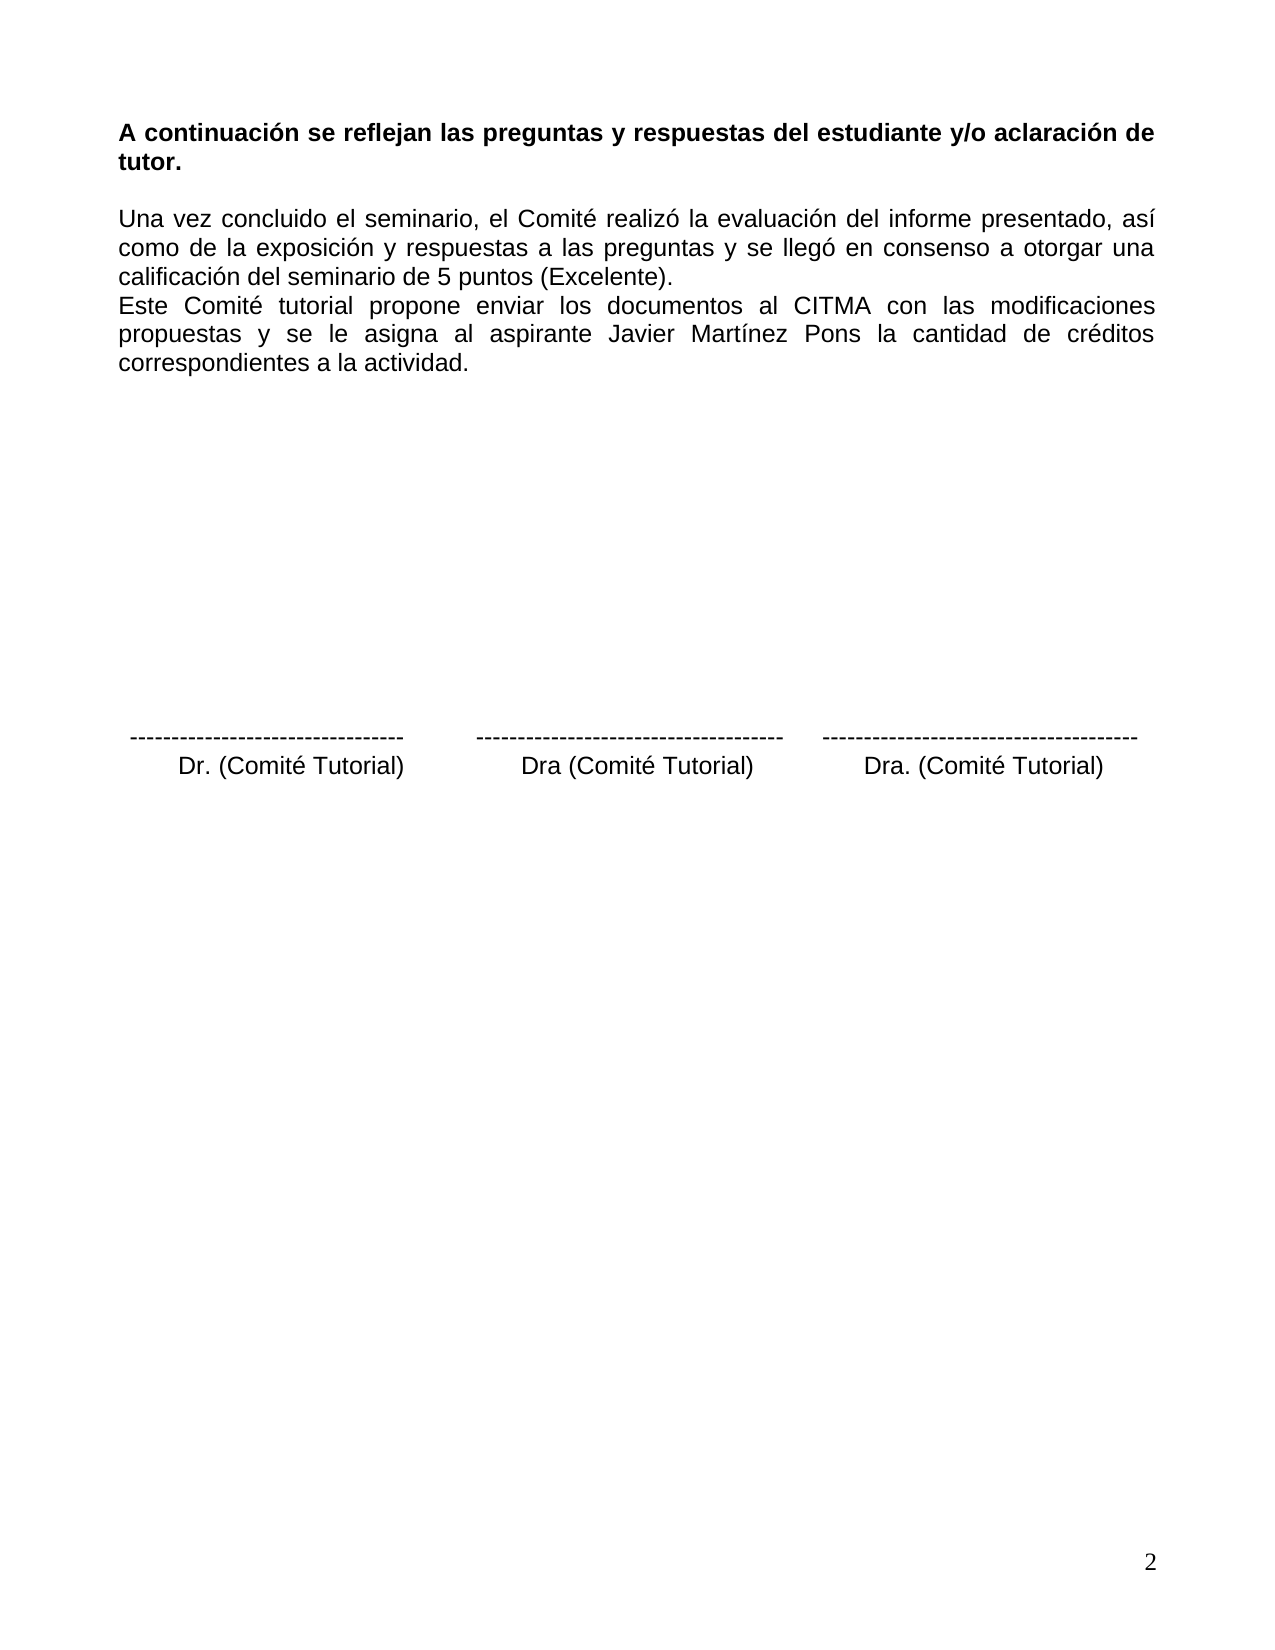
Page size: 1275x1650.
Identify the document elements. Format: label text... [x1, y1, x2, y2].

table_cell Dra. (Comité Tutorial) [811, 751, 1157, 789]
table_cell Dr. (Comité Tutorial) [118, 751, 464, 789]
text Este Comité tutorial propone enviar los documentos al CITMA con las modificaciones propuestas y se le asigna al aspirante Javier Martínez Pons la cantidad de créditos correspondientes a la actividad. [118, 291, 1157, 377]
table_header --------------------------------- [118, 722, 464, 751]
table_cell Dra (Comité Tutorial) [464, 751, 811, 789]
text A continuación se reflejan las preguntas y respuestas del estudiante y/o aclaración de tutor. [118, 118, 1157, 176]
table_header ------------------------------------- [464, 722, 811, 751]
table_header -------------------------------------- [811, 722, 1157, 751]
text Una vez concluido el seminario, el Comité realizó la evaluación del informe presentado, así como de la exposición y respuestas a las preguntas y se llegó en consenso a otorgar una calificación del seminario de 5 puntos (Excelente). [118, 204, 1157, 291]
